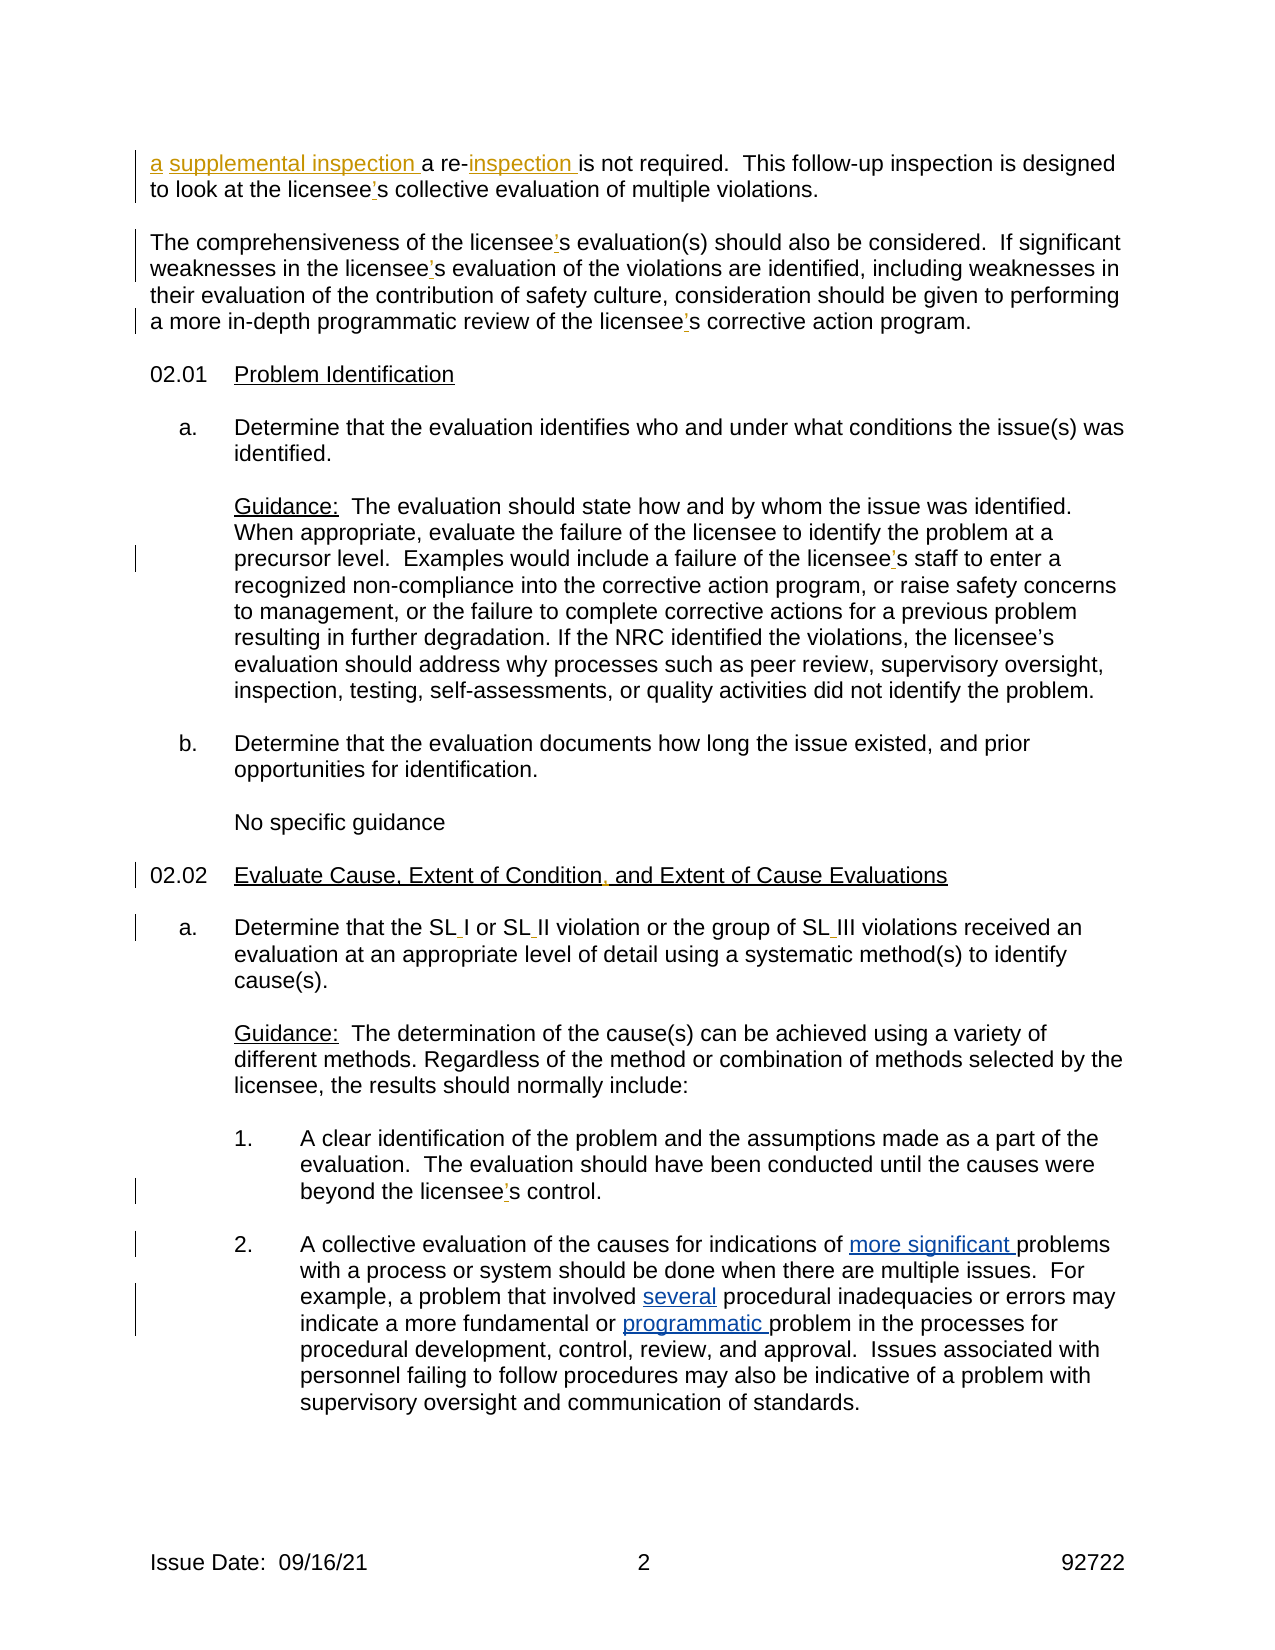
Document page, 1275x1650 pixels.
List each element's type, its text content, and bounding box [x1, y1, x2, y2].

text 02.02 Evaluate Cause, Extent of Condition and Extent of Cause Evaluations [150, 862, 1125, 888]
list A collective evaluation of the causes for indications of problems with a process or system should be done when there are multiple issues. For example, a problem that involved procedural inadequacies or errors may indicate a more fundamental or problem in the processes for procedural development, control, review, and approval. Issues associated with personnel failing to follow procedures may also be indicative of a problem with supervisory oversight and communication of standards. [234, 1231, 1125, 1415]
text Guidance: The evaluation should state how and by whom the issue was identified. When appropriate, evaluate the failure of the licensee to identify the problem at a precursor level. Examples would include a failure of the licensees staff to enter a recognized non-compliance into the corrective action program, or raise safety concerns to management, or the failure to complete corrective actions for a previous problem resulting in further degradation. If the NRC identified the violations, the licensee’s evaluation should address why processes such as peer review, supervisory oversight, inspection, testing, self-assessments, or quality activities did not identify the problem. [234, 493, 1125, 703]
list Determine that the evaluation identifies who and under what conditions the issue(s) was identified. [178, 413, 1125, 466]
text Guidance: The determination of the cause(s) can be achieved using a variety of different methods. Regardless of the method or combination of methods selected by the licensee, the results should normally include: [234, 1020, 1125, 1099]
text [150, 150, 1125, 203]
list Determine that the evaluation documents how long the issue existed, and prior opportunities for identification. [178, 730, 1125, 782]
text 02.01 Problem Identification [150, 361, 1125, 387]
text No specific guidance [234, 809, 1125, 835]
list Determine that the SLI or SLII violation or the group of SLIII violations received an evaluation at an appropriate level of detail using a systematic method(s) to identify cause(s). [178, 914, 1125, 993]
text The comprehensiveness of the licensees evaluation(s) should also be considered. If significant weaknesses in the licensees evaluation of the violations are identified, including weaknesses in their evaluation of the contribution of safety culture, consideration should be given to performing a more in-depth programmatic review of the licensees corrective action program. [150, 229, 1125, 334]
list A clear identification of the problem and the assumptions made as a part of the evaluation. The evaluation should have been conducted until the causes were beyond the licensees control. [234, 1125, 1125, 1204]
